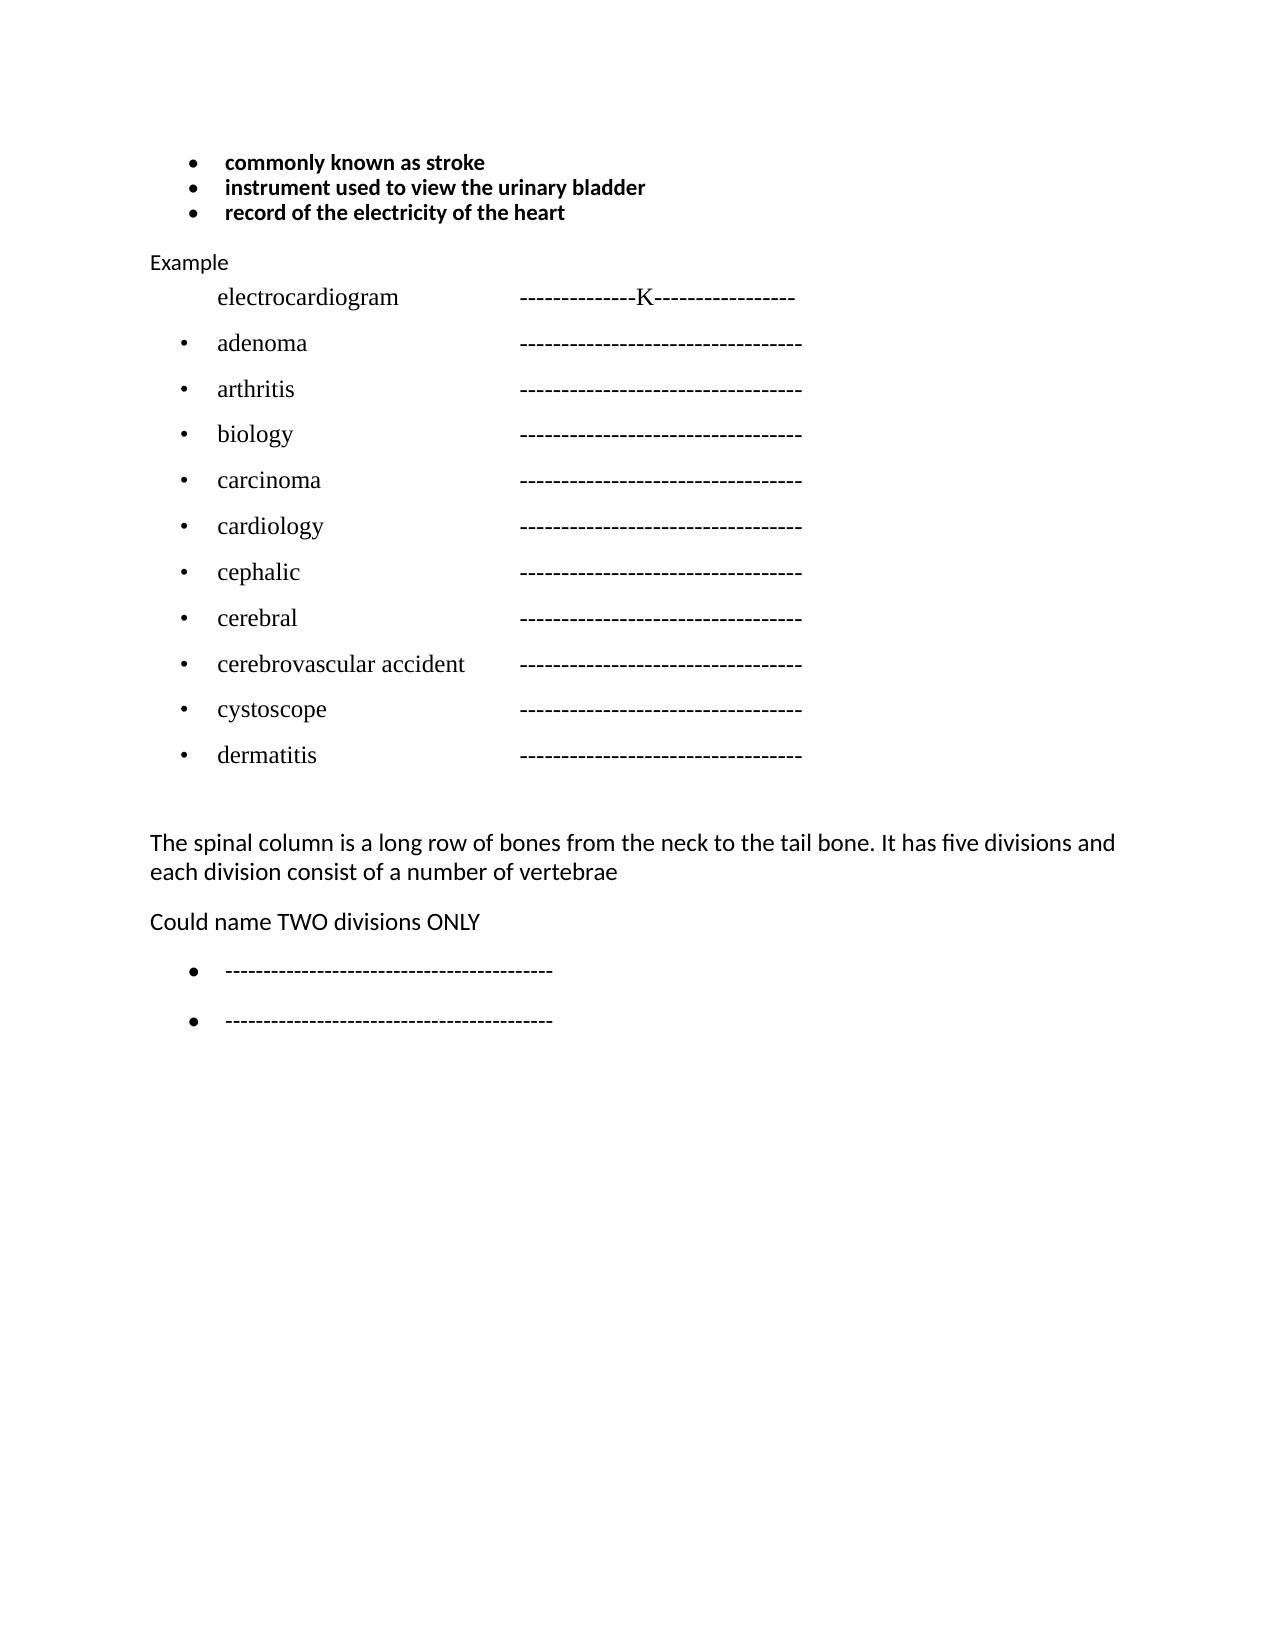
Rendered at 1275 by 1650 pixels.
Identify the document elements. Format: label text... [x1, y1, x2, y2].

list adenoma ---------------------------------- [179, 331, 1125, 356]
list ------------------------------------------- [187, 1006, 1125, 1035]
list cystoscope ---------------------------------- [179, 698, 1125, 723]
text electrocardiogram --------------K----------------- [217, 285, 1125, 310]
list cardiology ---------------------------------- [179, 514, 1125, 539]
list ------------------------------------------- [187, 957, 1125, 985]
list carcinoma ---------------------------------- [179, 469, 1125, 494]
text Example [150, 250, 1125, 275]
list commonly known as stroke [187, 150, 1125, 175]
list cerebral ---------------------------------- [179, 606, 1125, 631]
list cerebrovascular accident ---------------------------------- [179, 652, 1125, 677]
list arthritis ---------------------------------- [179, 377, 1125, 402]
list record of the electricity of the heart [187, 200, 1125, 225]
list dermatitis ---------------------------------- [179, 744, 1125, 769]
list biology ---------------------------------- [179, 423, 1125, 448]
text The spinal column is a long row of bones from the neck to the tail bone. It has five divisions and each division consist of a number of vertebrae [150, 829, 1125, 886]
list cephalic ---------------------------------- [179, 560, 1125, 585]
text Could name TWO divisions ONLY [150, 907, 1125, 936]
list instrument used to view the urinary bladder [187, 175, 1125, 200]
